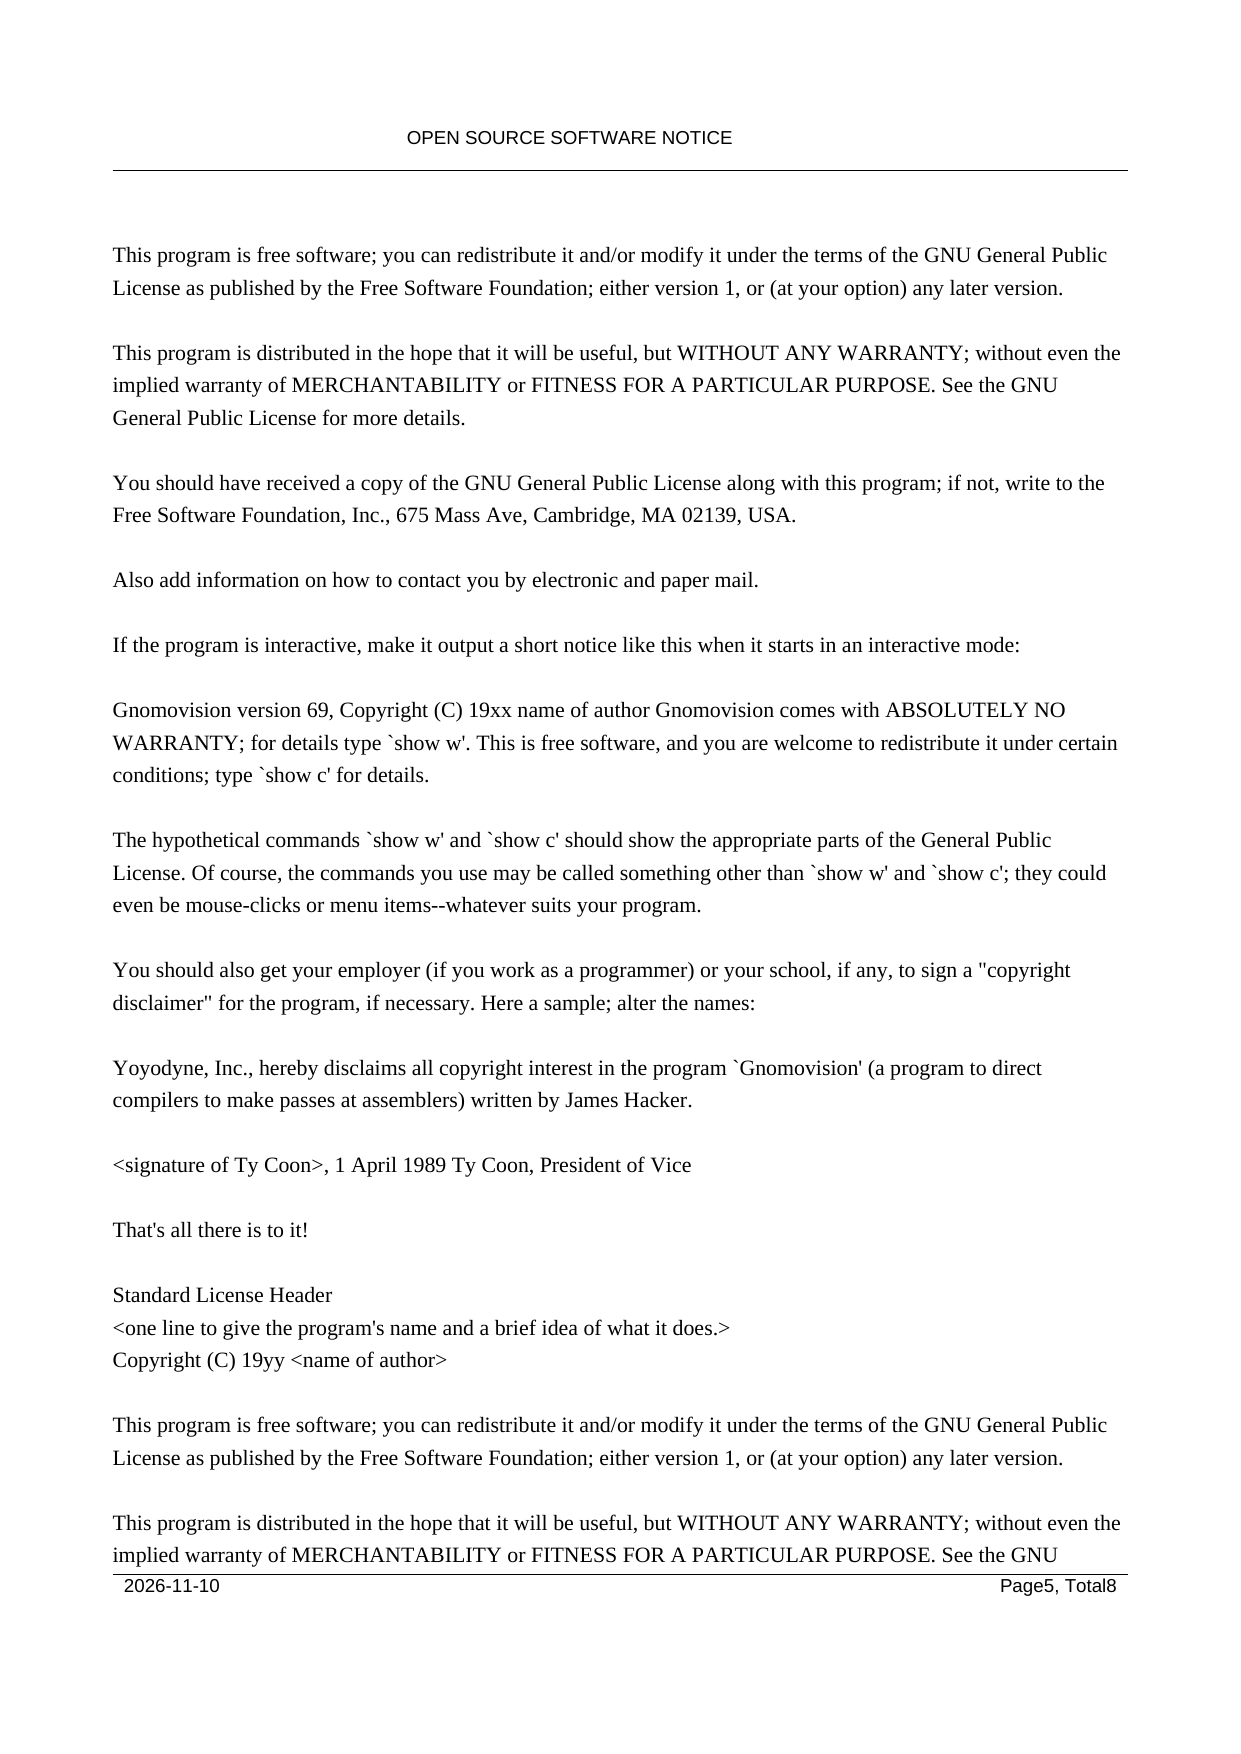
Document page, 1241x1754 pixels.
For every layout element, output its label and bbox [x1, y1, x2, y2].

text [112, 206, 1128, 1571]
